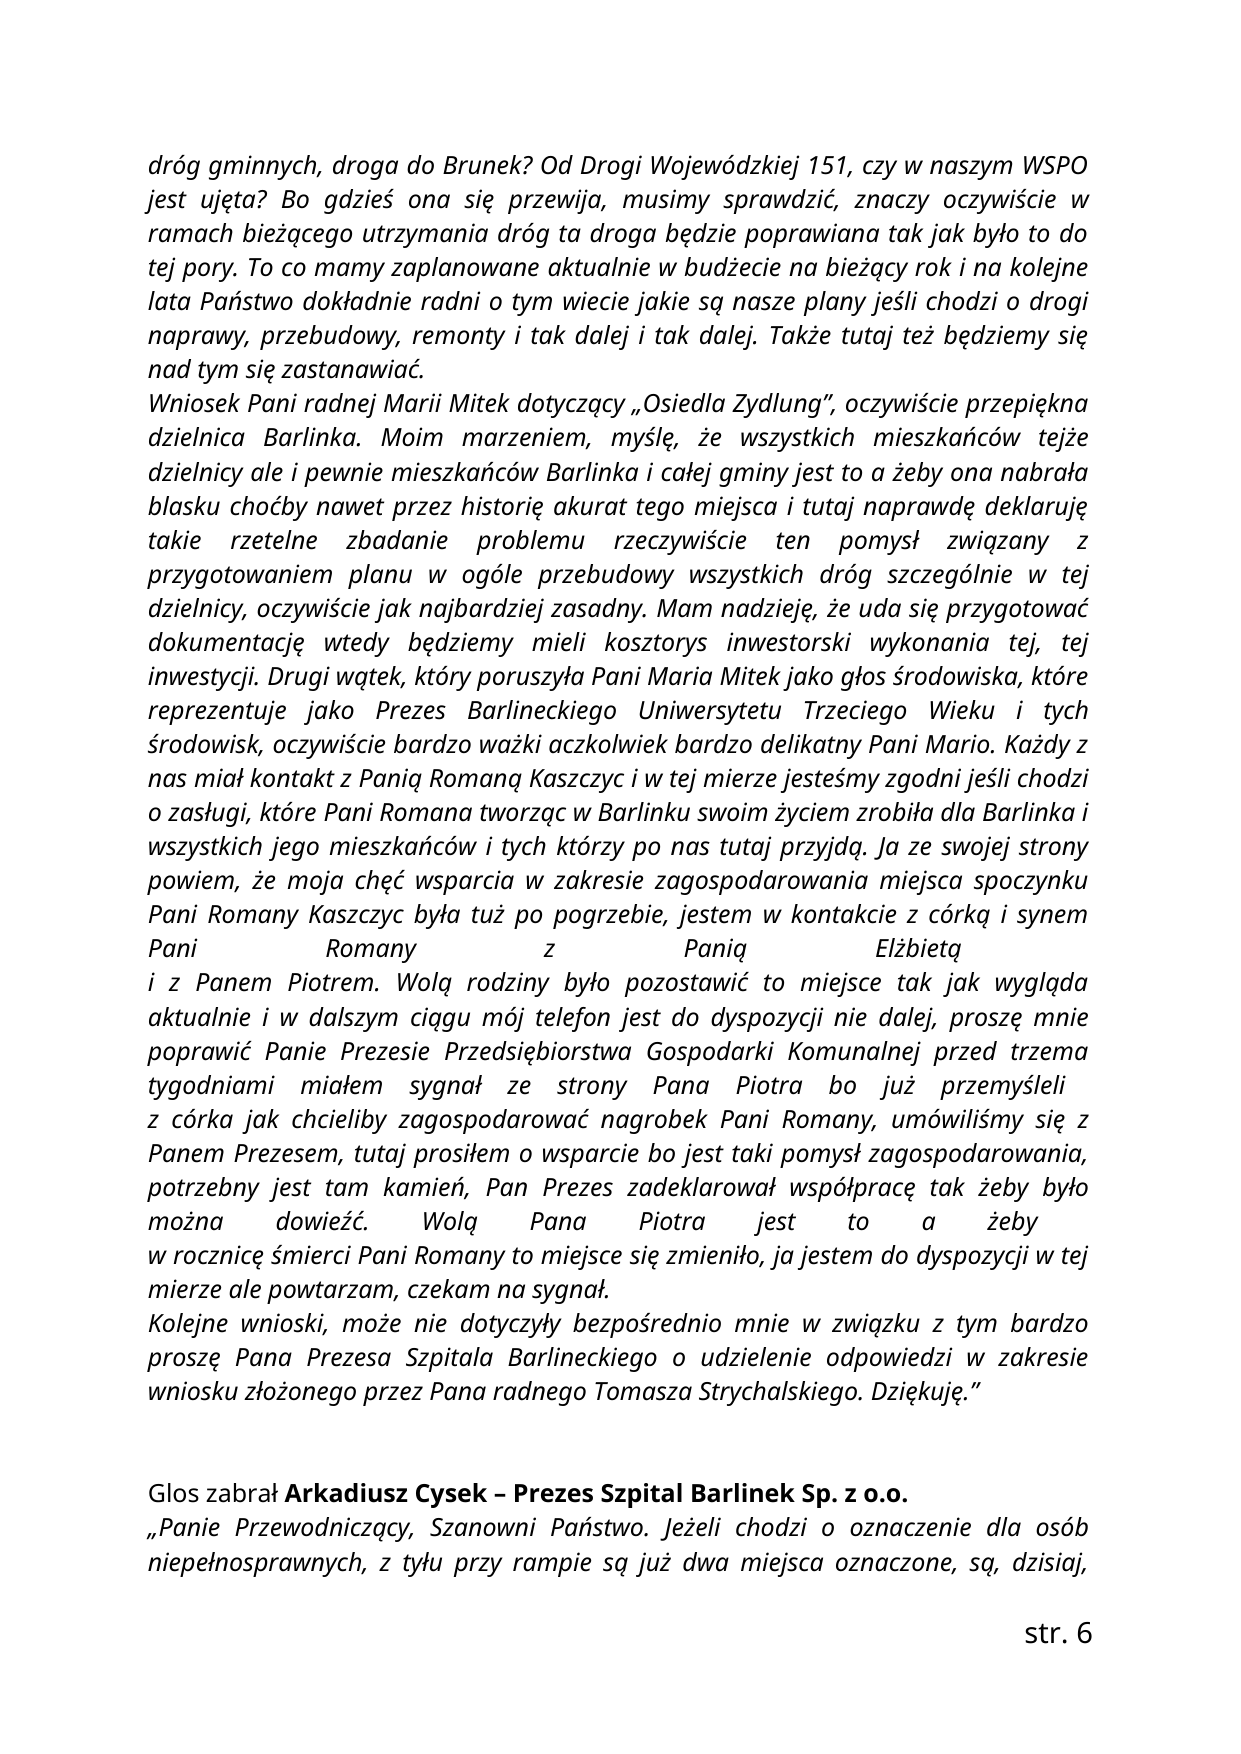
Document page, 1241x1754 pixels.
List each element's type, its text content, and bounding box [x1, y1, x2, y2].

text Glos zabrał Arkadiusz Cysek – Prezes Szpital Barlinek Sp. z o.o. [148, 1476, 1093, 1510]
text Wniosek Pani radnej Marii Mitek dotyczący „Osiedla Zydlung”, oczywiście przepiękna dzielnica Barlinka. Moim marzeniem, myślę, że wszystkich mieszkańców tejże dzielnicy ale i pewnie mieszkańców Barlinka i całej gminy jest to a żeby ona nabrała blasku choćby nawet przez historię akurat tego miejsca i tutaj naprawdę deklaruję takie rzetelne zbadanie problemu rzeczywiście ten pomysł związany z przygotowaniem planu w ogóle przebudowy wszystkich dróg szczególnie w tej dzielnicy, oczywiście jak najbardziej zasadny. Mam nadzieję, że uda się przygotować dokumentację wtedy będziemy mieli kosztorys inwestorski wykonania tej, tej inwestycji. Drugi wątek, który poruszyła Pani Maria Mitek jako głos środowiska, które reprezentuje jako Prezes Barlineckiego Uniwersytetu Trzeciego Wieku i tych środowisk, oczywiście bardzo ważki aczkolwiek bardzo delikatny Pani Mario. Każdy z nas miał kontakt z Panią Romaną Kaszczyc i w tej mierze jesteśmy zgodni jeśli chodzi o zasługi, które Pani Romana tworząc w Barlinku swoim życiem zrobiła dla Barlinka i wszystkich jego mieszkańców i tych którzy po nas tutaj przyjdą. Ja ze swojej strony powiem, że moja chęć wsparcia w zakresie zagospodarowania miejsca spoczynku Pani Romany Kaszczyc była tuż po pogrzebie, jestem w kontakcie z córką i synem Pani Romany z Panią Elżbietą i z Panem Piotrem. Wolą rodziny było pozostawić to miejsce tak jak wygląda aktualnie i w dalszym ciągu mój telefon jest do dyspozycji nie dalej, proszę mnie poprawić Panie Prezesie Przedsiębiorstwa Gospodarki Komunalnej przed trzema tygodniami miałem sygnał ze strony Pana Piotra bo już przemyśleli z córka jak chcieliby zagospodarować nagrobek Pani Romany, umówiliśmy się z Panem Prezesem, tutaj prosiłem o wsparcie bo jest taki pomysł zagospodarowania, potrzebny jest tam kamień, Pan Prezes zadeklarował współpracę tak żeby było można dowieźć. Wolą Pana Piotra jest to a żeby w rocznicę śmierci Pani Romany to miejsce się zmieniło, ja jestem do dyspozycji w tej mierze ale powtarzam, czekam na sygnał. [148, 386, 1093, 1306]
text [148, 148, 1093, 386]
text Kolejne wnioski, może nie dotyczyły bezpośrednio mnie w związku z tym bardzo proszę Pana Prezesa Szpitala Barlineckiego o udzielenie odpowiedzi w zakresie wniosku złożonego przez Pana radnego Tomasza Strychalskiego. Dziękuję.” [148, 1306, 1093, 1408]
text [148, 1510, 1093, 1578]
